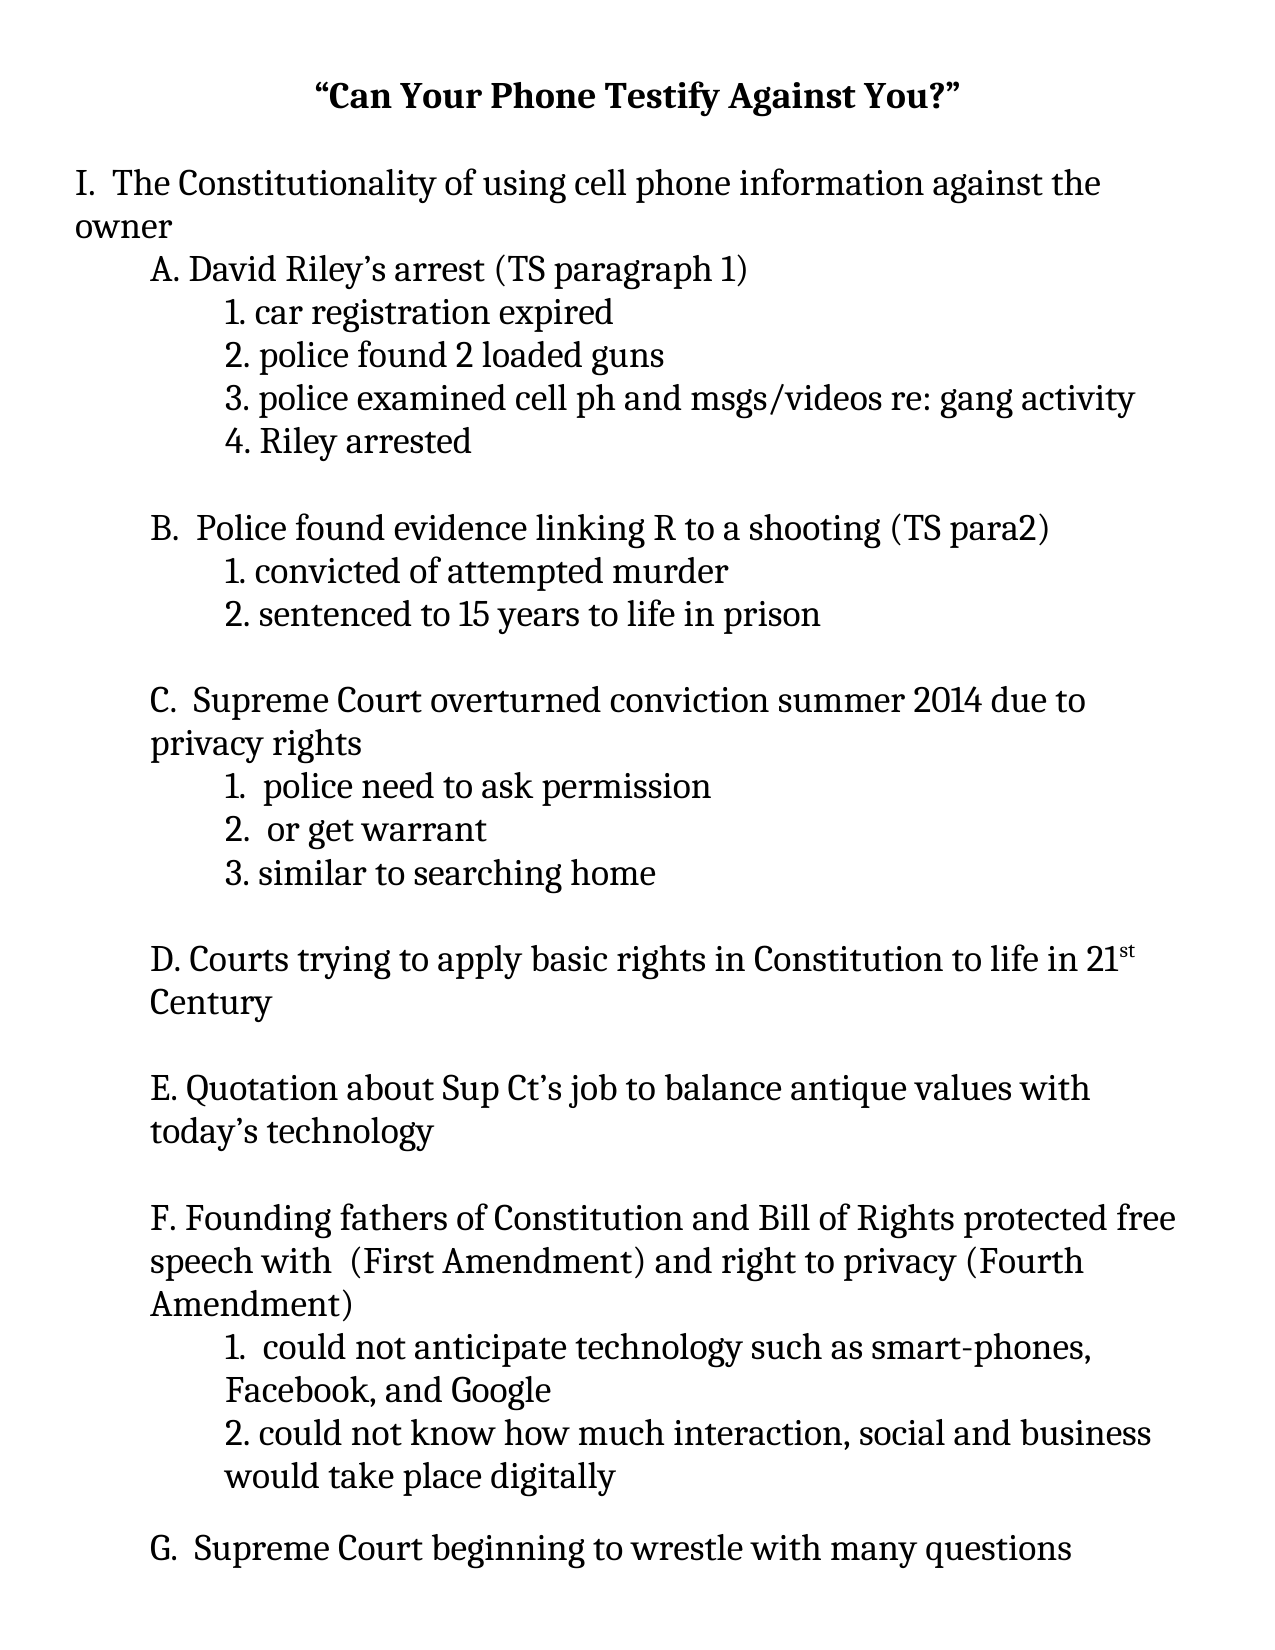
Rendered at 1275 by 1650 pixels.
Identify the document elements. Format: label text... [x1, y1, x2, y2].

text “Can Your Phone Testify Against You?” [75, 75, 1200, 118]
text Facebook, and Google [150, 1369, 1200, 1412]
text C. Supreme Court overturned conviction summer 2014 due to privacy rights [150, 679, 1200, 765]
text 2. sentenced to 15 years to life in prison [75, 592, 1200, 636]
text B. Police found evidence linking R to a shooting (TS para2) [75, 506, 1200, 549]
text 1. police need to ask permission [75, 765, 1200, 808]
text would take place digitally [150, 1455, 1200, 1498]
text 1. car registration expired [75, 291, 1200, 334]
text 4. Riley arrested [75, 420, 1200, 463]
text 2. police found 2 loaded guns [75, 334, 1200, 377]
text I. The Constitutionality of using cell phone information against the owner [75, 161, 1200, 247]
text A. David Riley’s arrest (TS paragraph 1) [75, 247, 1200, 291]
text E. Quotation about Sup Ct’s job to balance antique values with today’s technology [150, 1067, 1200, 1153]
text D. Courts trying to apply basic rights in Constitution to life in 21st Century [150, 937, 1200, 1024]
text 3. police examined cell ph and msgs/videos re: gang activity [75, 377, 1200, 420]
text 3. similar to searching home [75, 851, 1200, 894]
text 1. could not anticipate technology such as smart-phones, [150, 1326, 1200, 1369]
text 1. convicted of attempted murder [75, 549, 1200, 592]
text 2. could not know how much interaction, social and business [150, 1412, 1200, 1455]
text 2. or get warrant [75, 808, 1200, 851]
text F. Founding fathers of Constitution and Bill of Rights protected free speech with (First Amendment) and right to privacy (Fourth Amendment) [150, 1196, 1200, 1326]
text G. Supreme Court beginning to wrestle with many questions [75, 1527, 1200, 1570]
